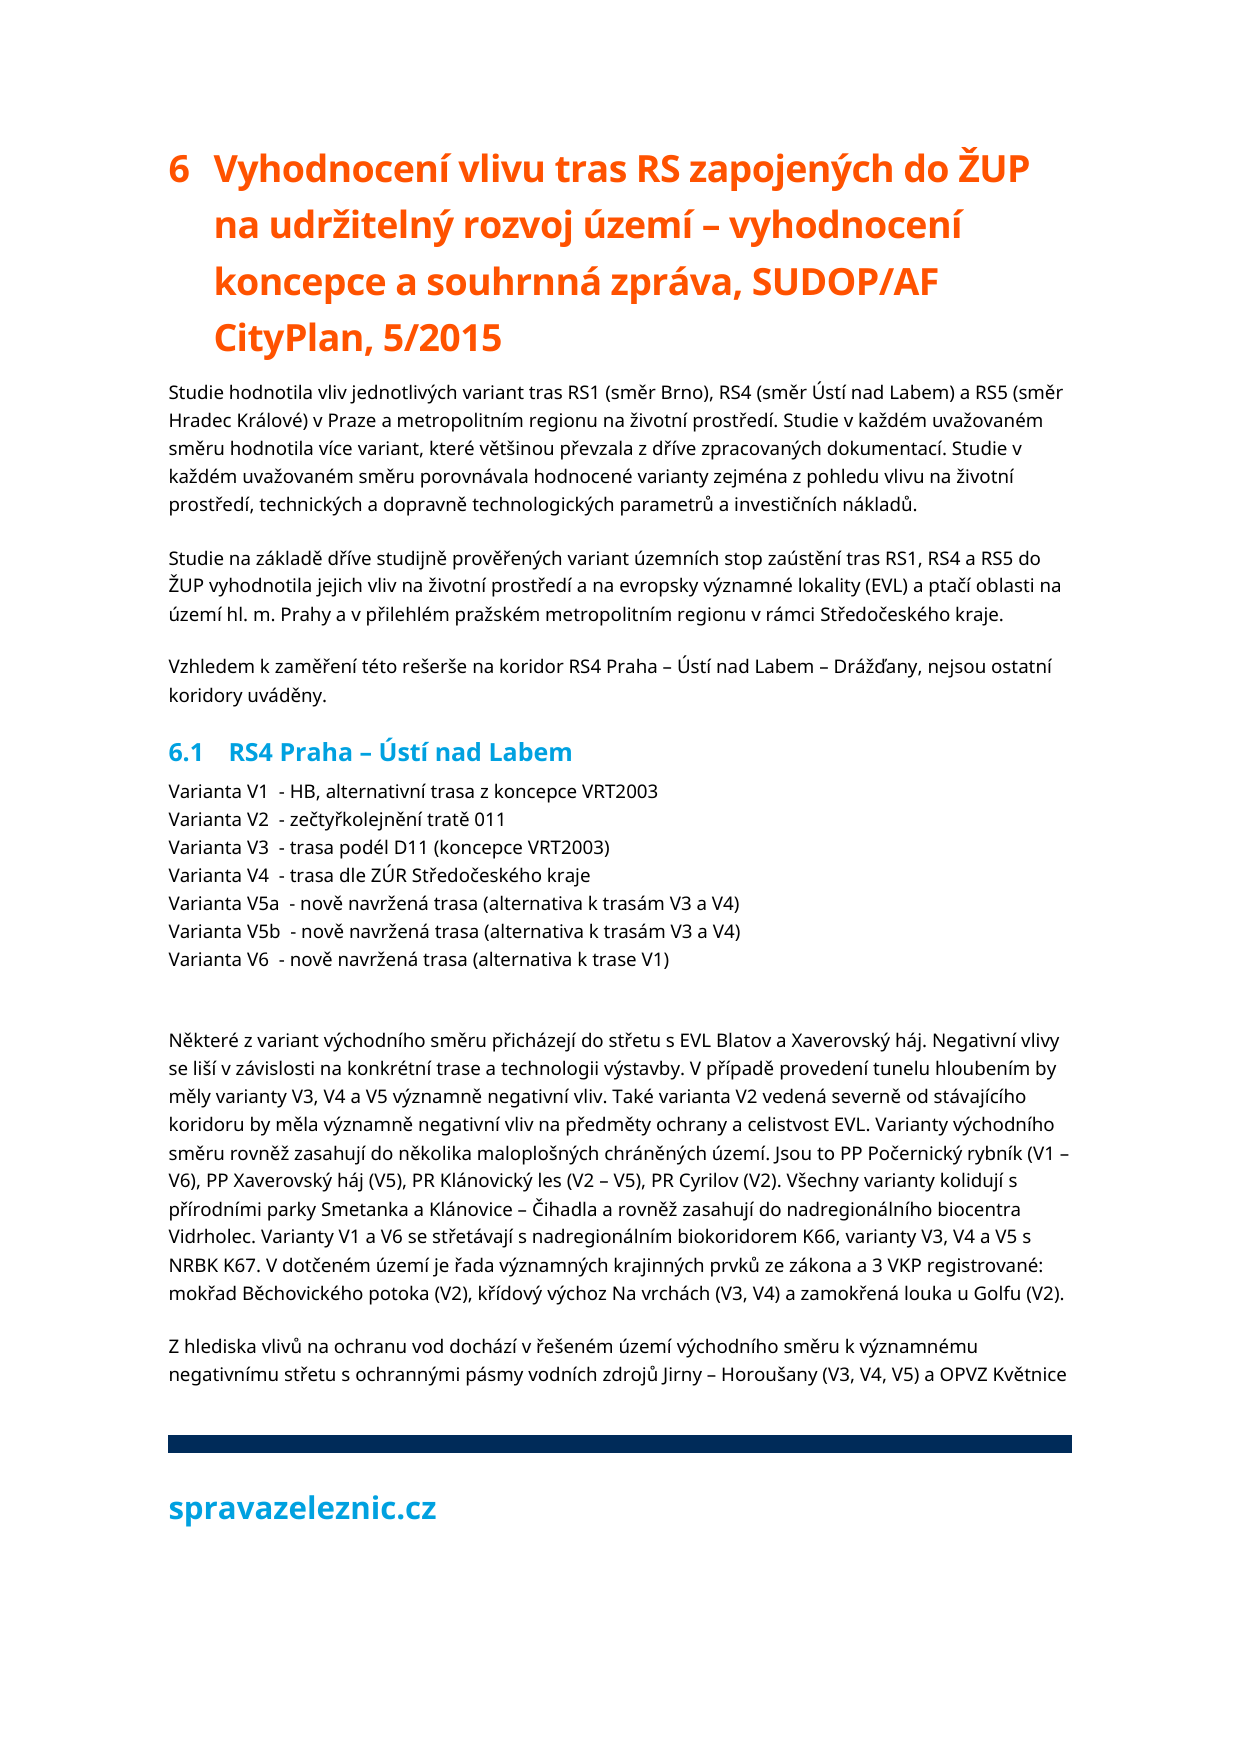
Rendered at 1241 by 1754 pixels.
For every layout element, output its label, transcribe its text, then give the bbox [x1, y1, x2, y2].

subtitle Vyhodnocení vlivu tras RS zapojených do ŽUP na udržitelný rozvoj území – vyhodnocení koncepce a souhrnná zpráva, SUDOP/AF CityPlan, 5/2015 [168, 143, 1072, 362]
text Vzhledem k zaměření této rešerše na koridor RS4 Praha – Ústí nad Labem – Drážďany, nejsou ostatní koridory uváděny. [168, 654, 1072, 707]
text Varianta V6 - nově navržená trasa (alternativa k trase V1) [168, 947, 1072, 972]
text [168, 1333, 1072, 1386]
subtitle RS4 Praha – Ústí nad Labem [168, 735, 1072, 769]
text Některé z variant východního směru přicházejí do střetu s EVL Blatov a Xaverovský háj. Negativní vlivy se liší v závislosti na konkrétní trase a technologii výstavby. V případě provedení tunelu hloubením by měly varianty V3, V4 a V5 významně negativní vliv. Také varianta V2 vedená severně od stávajícího koridoru by měla významně negativní vliv na předměty ochrany a celistvost EVL. Varianty východního směru rovněž zasahují do několika maloplošných chráněných území. Jsou to PP Počernický rybník (V1 – V6), PP Xaverovský háj (V5), PR Klánovický les (V2 – V5), PR Cyrilov (V2). Všechny varianty kolidují s přírodními parky Smetanka a Klánovice – Čihadla a rovněž zasahují do nadregionálního biocentra Vidrholec. Varianty V1 a V6 se střetávají s nadregionálním biokoridorem K66, varianty V3, V4 a V5 s NRBK K67. V dotčeném území je řada významných krajinných prvků ze zákona a 3 VKP registrované: mokřad Běchovického potoka (V2), křídový výchoz Na vrchách (V3, V4) a zamokřená louka u Golfu (V2). [168, 1028, 1072, 1305]
text Varianta V5a - nově navržená trasa (alternativa k trasám V3 a V4) [168, 891, 1072, 916]
text Varianta V3 - trasa podél D11 (koncepce VRT2003) [168, 834, 1072, 860]
text Varianta V5b - nově navržená trasa (alternativa k trasám V3 a V4) [168, 919, 1072, 944]
text Varianta V1 - HB, alternativní trasa z koncepce VRT2003 [168, 778, 1072, 804]
text Varianta V4 - trasa dle ZÚR Středočeského kraje [168, 863, 1072, 888]
text Studie na základě dříve studijně prověřených variant územních stop zaústění tras RS1, RS4 a RS5 do ŽUP vyhodnotila jejich vliv na životní prostředí a na evropsky významné lokality (EVL) a ptačí oblasti na území hl. m. Prahy a v přilehlém pražském metropolitním regionu v rámci Středočeského kraje. [168, 545, 1072, 626]
text Varianta V2 - zečtyřkolejnění tratě 011 [168, 807, 1072, 832]
text Studie hodnotila vliv jednotlivých variant tras RS1 (směr Brno), RS4 (směr Ústí nad Labem) a RS5 (směr Hradec Králové) v Praze a metropolitním regionu na životní prostředí. Studie v každém uvažovaném směru hodnotila více variant, které většinou převzala z dříve zpracovaných dokumentací. Studie v každém uvažovaném směru porovnávala hodnocené varianty zejména z pohledu vlivu na životní prostředí, technických a dopravně technologických parametrů a investičních nákladů. [168, 380, 1072, 517]
